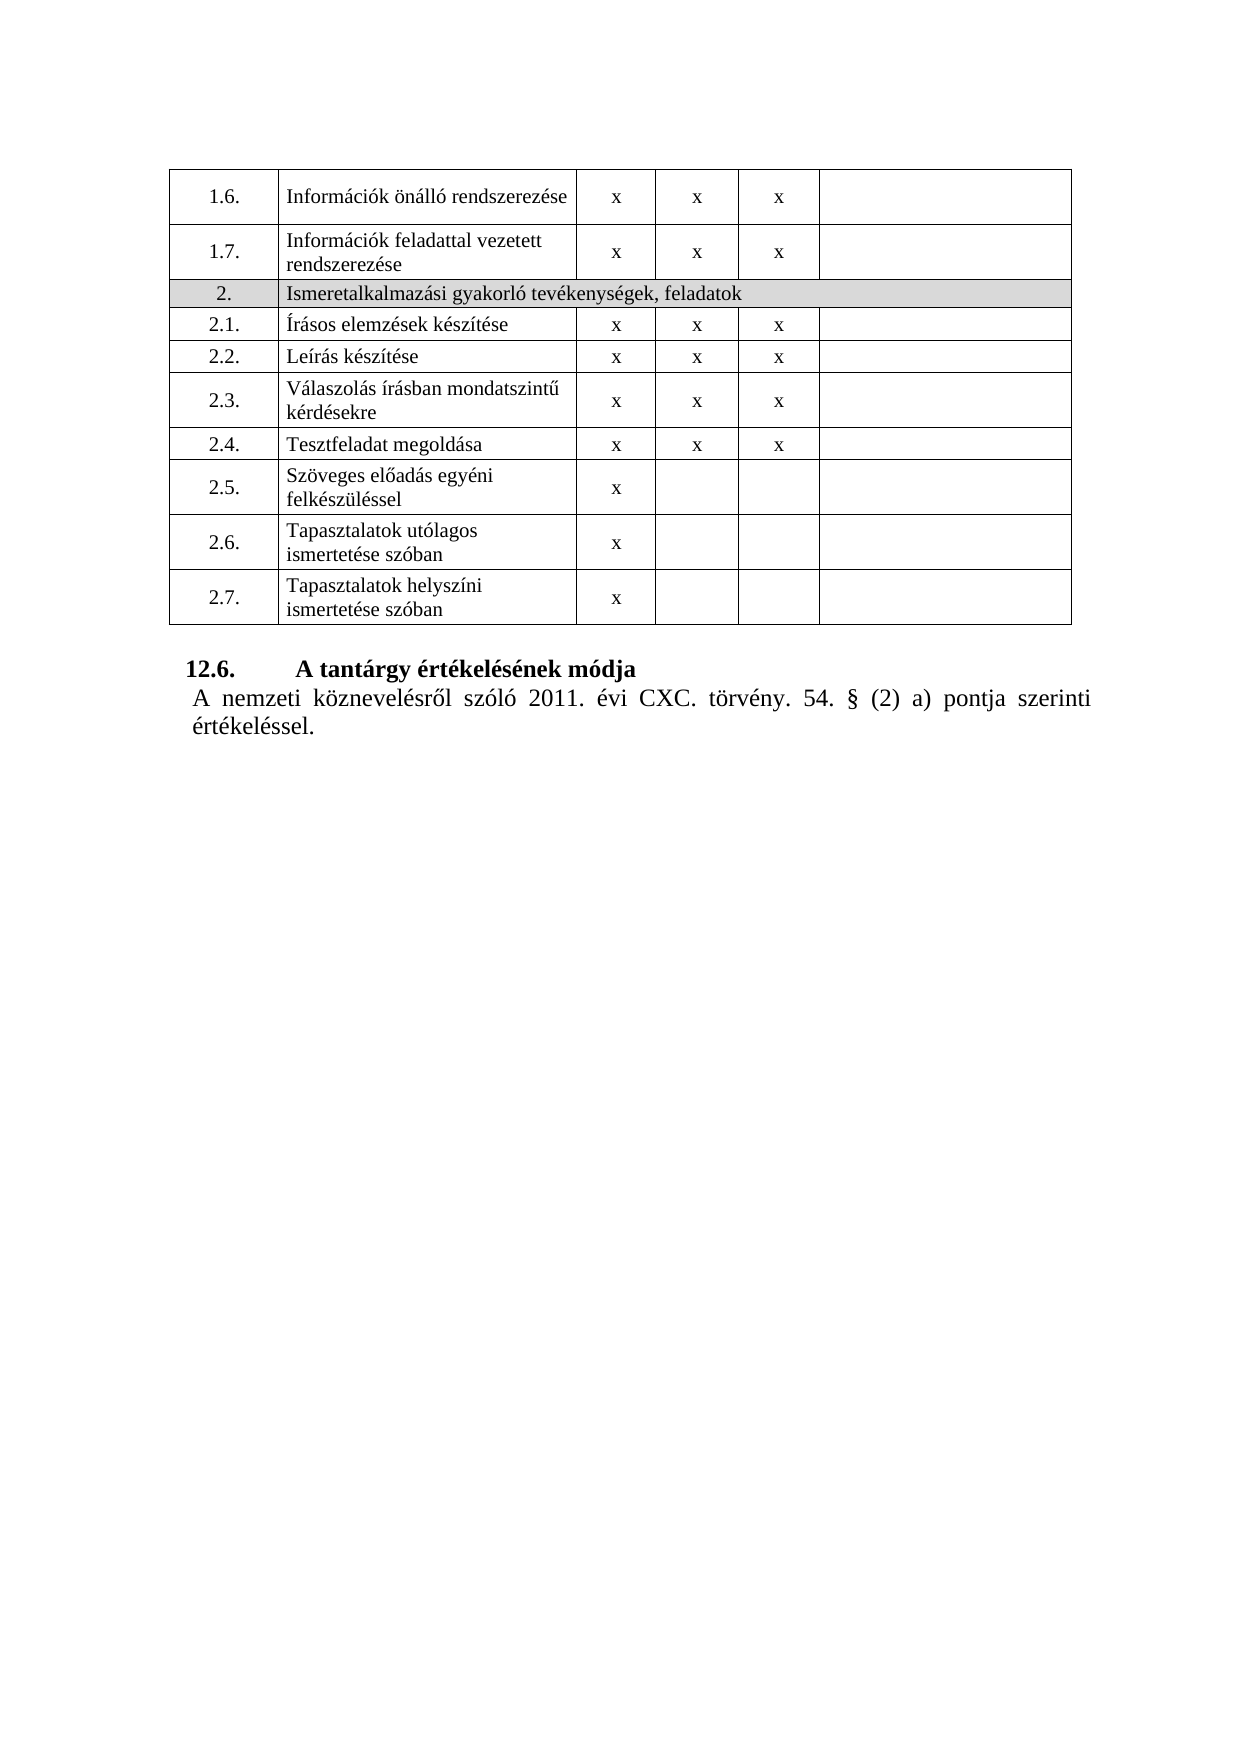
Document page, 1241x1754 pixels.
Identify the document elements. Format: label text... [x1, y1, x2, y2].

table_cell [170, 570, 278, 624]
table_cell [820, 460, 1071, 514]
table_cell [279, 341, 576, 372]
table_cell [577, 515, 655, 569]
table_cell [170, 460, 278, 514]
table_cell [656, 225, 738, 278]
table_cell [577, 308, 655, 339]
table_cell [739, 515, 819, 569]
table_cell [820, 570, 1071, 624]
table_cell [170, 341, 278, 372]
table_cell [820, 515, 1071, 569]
text A nemzeti köznevelésről szóló 2011. évi CXC. törvény. 54. § (2) a) pontja szerinti értékeléssel. [192, 683, 1092, 740]
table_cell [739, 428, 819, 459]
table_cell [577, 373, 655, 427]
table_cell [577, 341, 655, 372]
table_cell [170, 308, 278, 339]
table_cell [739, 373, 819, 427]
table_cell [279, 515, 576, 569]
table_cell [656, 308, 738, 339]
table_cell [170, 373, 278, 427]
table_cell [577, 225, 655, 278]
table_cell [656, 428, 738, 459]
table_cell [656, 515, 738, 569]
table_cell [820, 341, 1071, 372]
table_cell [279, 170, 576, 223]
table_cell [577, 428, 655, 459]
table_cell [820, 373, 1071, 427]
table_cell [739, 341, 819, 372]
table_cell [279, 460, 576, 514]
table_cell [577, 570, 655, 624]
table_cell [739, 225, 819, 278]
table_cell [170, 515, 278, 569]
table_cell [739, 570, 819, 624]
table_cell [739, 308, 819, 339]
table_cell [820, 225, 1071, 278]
list A tantárgy értékelésének módja [185, 654, 1092, 683]
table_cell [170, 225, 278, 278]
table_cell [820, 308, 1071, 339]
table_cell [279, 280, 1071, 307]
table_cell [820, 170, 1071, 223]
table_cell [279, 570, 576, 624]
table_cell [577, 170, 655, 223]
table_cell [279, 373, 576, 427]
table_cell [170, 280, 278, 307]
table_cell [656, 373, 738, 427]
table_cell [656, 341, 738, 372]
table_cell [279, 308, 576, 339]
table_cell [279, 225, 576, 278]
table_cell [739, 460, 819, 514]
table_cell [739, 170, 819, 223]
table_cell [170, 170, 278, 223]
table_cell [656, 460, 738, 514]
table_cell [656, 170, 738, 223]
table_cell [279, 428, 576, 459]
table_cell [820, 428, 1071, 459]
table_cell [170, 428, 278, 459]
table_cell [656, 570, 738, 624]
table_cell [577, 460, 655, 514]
